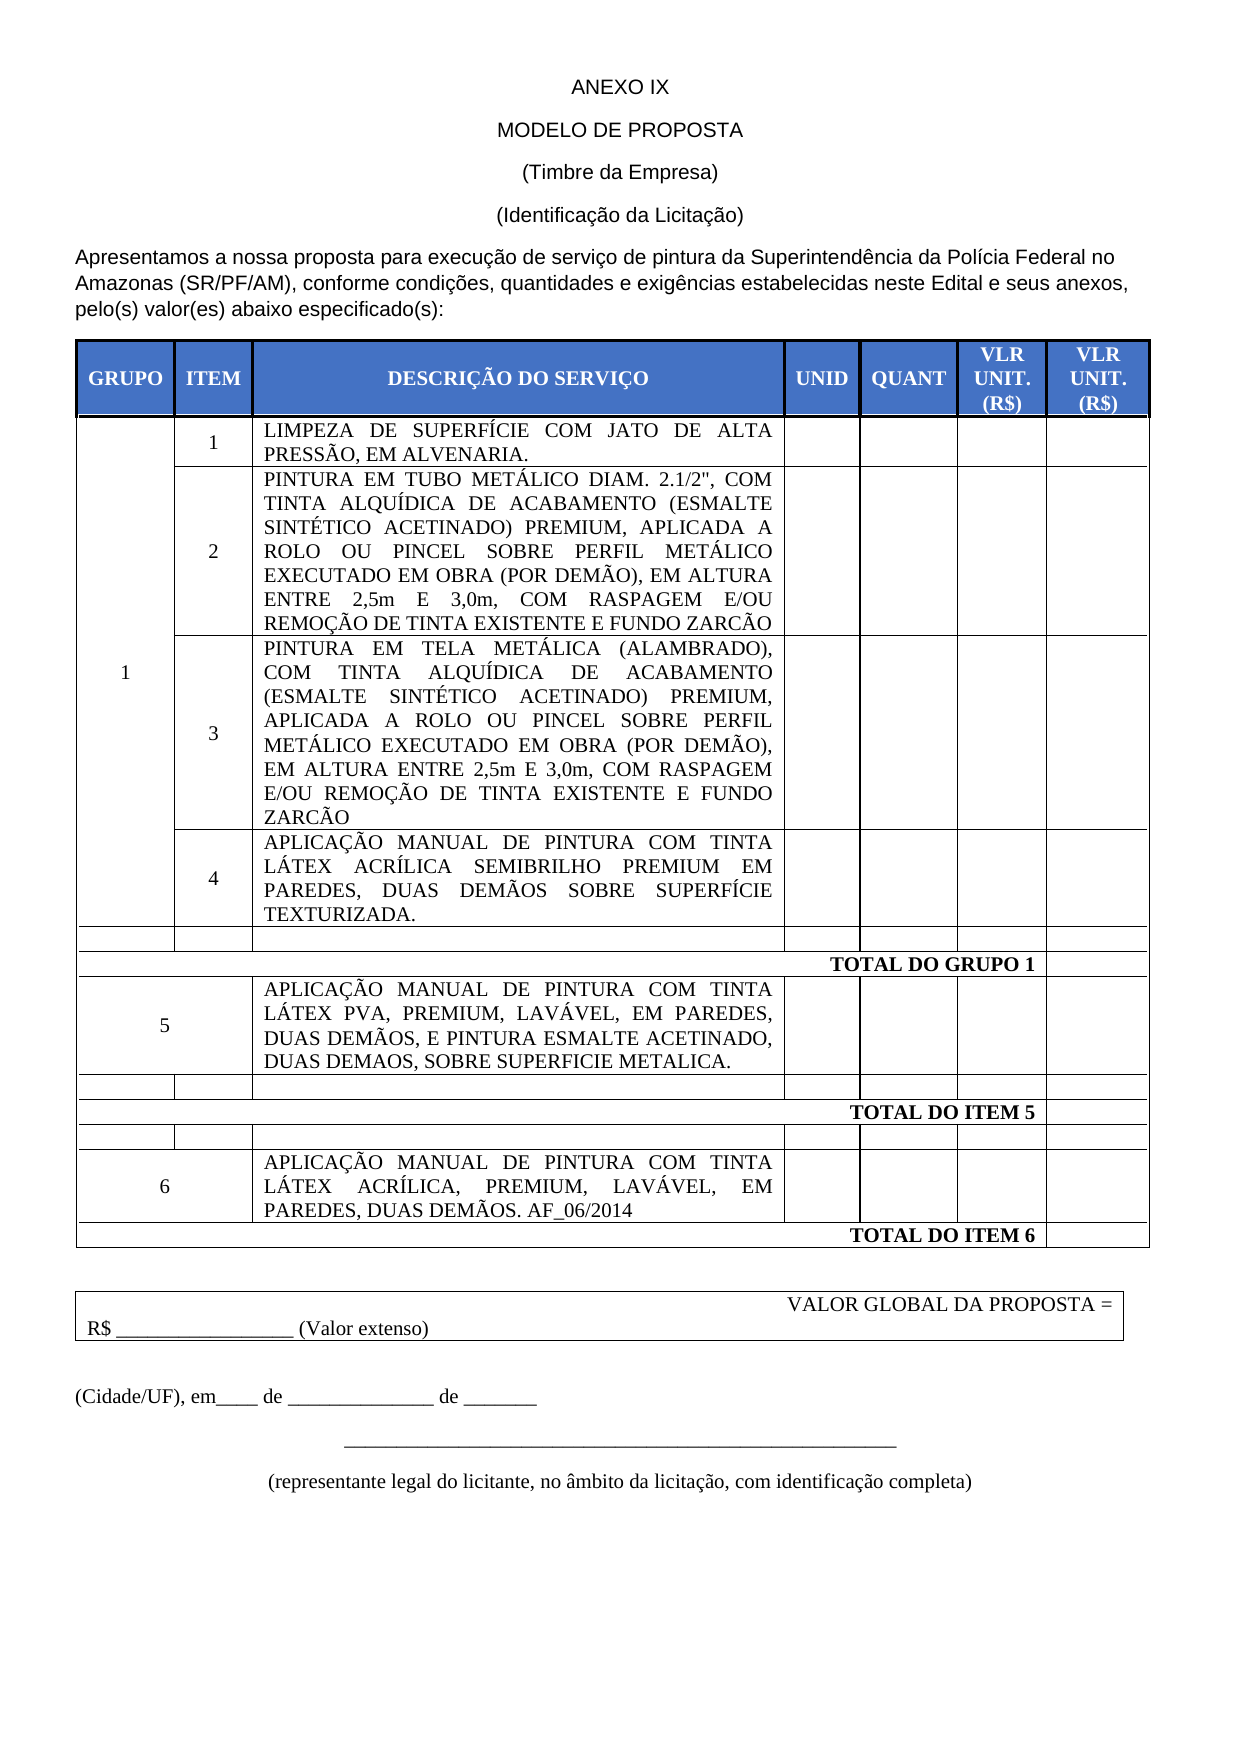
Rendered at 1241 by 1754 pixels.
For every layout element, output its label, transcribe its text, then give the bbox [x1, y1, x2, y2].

table_cell 1 [77, 415, 174, 926]
text Apresentamos a nossa proposta para execução de serviço de pintura da Superintendência da Polícia Federal no Amazonas (SR/PF/AM), conforme condições, quantidades e exigências estabelecidas neste Edital e seus anexos, pelo(s) valor(es) abaixo especificado(s): [75, 245, 1165, 321]
table_header QUANT [862, 342, 956, 414]
table_header VLR UNIT. (R$) [1048, 342, 1148, 414]
table_header DESCRIÇÃO DO SERVIÇO [254, 342, 783, 414]
table_cell [77, 1124, 174, 1149]
table_cell [1047, 951, 1149, 976]
table_cell [1047, 926, 1149, 951]
text (representante legal do licitante, no âmbito da licitação, com identificação completa) [75, 1469, 1165, 1493]
table_cell [861, 1125, 957, 1149]
table_header GRUPO [78, 342, 173, 414]
table_cell [785, 467, 859, 635]
table_cell [1047, 1222, 1149, 1247]
table_header ITEM [176, 342, 251, 414]
table_cell 5 [77, 976, 252, 1073]
table_cell APLICAÇÃO MANUAL DE PINTURA COM TINTA LÁTEX PVA, PREMIUM, LAVÁVEL, EM PAREDES, DUAS DEMÃOS, E PINTURA ESMALTE ACETINADO, DUAS DEMAOS, SOBRE SUPERFICIE METALICA. [253, 977, 784, 1073]
table_cell LIMPEZA DE SUPERFÍCIE COM JATO DE ALTA PRESSÃO, EM ALVENARIA. [253, 418, 784, 466]
table_cell APLICAÇÃO MANUAL DE PINTURA COM TINTA LÁTEX ACRÍLICA, PREMIUM, LAVÁVEL, EM PAREDES, DUAS DEMÃOS. AF_06/2014 [253, 1150, 784, 1222]
text _____________________________________________________ [75, 1426, 1165, 1450]
table_cell 4 [175, 830, 252, 926]
table_cell [1047, 1074, 1149, 1099]
table_header UNID [786, 342, 858, 414]
table_cell PINTURA EM TUBO METÁLICO DIAM. 2.1/2", COM TINTA ALQUÍDICA DE ACABAMENTO (ESMALTE SINTÉTICO ACETINADO) PREMIUM, APLICADA A ROLO OU PINCEL SOBRE PERFIL METÁLICO EXECUTADO EM OBRA (POR DEMÃO), EM ALTURA ENTRE 2,5m E 3,0m, COM RASPAGEM E/OU REMOÇÃO DE TINTA EXISTENTE E FUNDO ZARCÃO [253, 467, 784, 635]
table_header VALOR GLOBAL DA PROPOSTA = R$ _________________ (Valor extenso) [76, 1292, 1123, 1340]
table_cell [958, 467, 1046, 635]
table_cell [77, 1074, 174, 1099]
table_cell [861, 636, 957, 829]
text MODELO DE PROPOSTA [75, 117, 1165, 141]
table_cell [785, 830, 859, 926]
table_cell [958, 636, 1046, 829]
table_cell [958, 1150, 1046, 1222]
table_cell [958, 1125, 1046, 1149]
table_cell [1047, 829, 1149, 926]
table_cell APLICAÇÃO MANUAL DE PINTURA COM TINTA LÁTEX ACRÍLICA SEMIBRILHO PREMIUM EM PAREDES, DUAS DEMÃOS SOBRE SUPERFÍCIE TEXTURIZADA. [253, 830, 784, 926]
table_cell [175, 927, 252, 951]
table_cell [77, 926, 174, 951]
table_cell [958, 1075, 1046, 1099]
table_cell [253, 1125, 784, 1149]
table_cell [785, 977, 859, 1073]
text (Cidade/UF), em____ de ______________ de _______ [75, 1384, 1165, 1408]
table_cell TOTAL DO GRUPO 1 [77, 951, 1046, 976]
table_cell [958, 977, 1046, 1073]
table_cell 6 [77, 1149, 252, 1222]
table_cell [175, 1125, 252, 1149]
table_cell [785, 418, 859, 466]
table_cell [861, 830, 957, 926]
text ANEXO IX [75, 75, 1165, 99]
table_cell [861, 1150, 957, 1222]
table_cell [958, 418, 1046, 466]
table_cell 2 [175, 467, 252, 635]
table_cell [175, 1075, 252, 1099]
table_cell TOTAL DO ITEM 5 [77, 1099, 1046, 1124]
table_cell [785, 1150, 859, 1222]
table_cell [1047, 1149, 1149, 1222]
table_cell [861, 977, 957, 1073]
table_cell [785, 636, 859, 829]
table_cell [1047, 635, 1149, 829]
table_header VLR UNIT. (R$) [959, 342, 1045, 414]
table_cell [958, 927, 1046, 951]
table_cell TOTAL DO ITEM 6 [77, 1222, 1046, 1247]
table_cell [861, 1075, 957, 1099]
table_cell [1047, 1099, 1149, 1124]
table_cell [861, 927, 957, 951]
table_cell 3 [175, 636, 252, 829]
table_cell [1047, 415, 1149, 466]
table_cell [861, 418, 957, 466]
text (Timbre da Empresa) [75, 160, 1165, 184]
table_cell [1047, 976, 1149, 1073]
table_cell 1 [175, 418, 252, 466]
table_cell [1047, 466, 1149, 635]
table_cell [958, 830, 1046, 926]
table_cell [785, 1125, 859, 1149]
table_cell [1047, 1124, 1149, 1149]
table_cell [253, 927, 784, 951]
table_cell [861, 467, 957, 635]
table_cell [785, 927, 859, 951]
table_cell [253, 1075, 784, 1099]
table_cell PINTURA EM TELA METÁLICA (ALAMBRADO), COM TINTA ALQUÍDICA DE ACABAMENTO (ESMALTE SINTÉTICO ACETINADO) PREMIUM, APLICADA A ROLO OU PINCEL SOBRE PERFIL METÁLICO EXECUTADO EM OBRA (POR DEMÃO), EM ALTURA ENTRE 2,5m E 3,0m, COM RASPAGEM E/OU REMOÇÃO DE TINTA EXISTENTE E FUNDO ZARCÃO [253, 636, 784, 829]
text (Identificação da Licitação) [75, 202, 1165, 226]
table_cell [785, 1075, 859, 1099]
